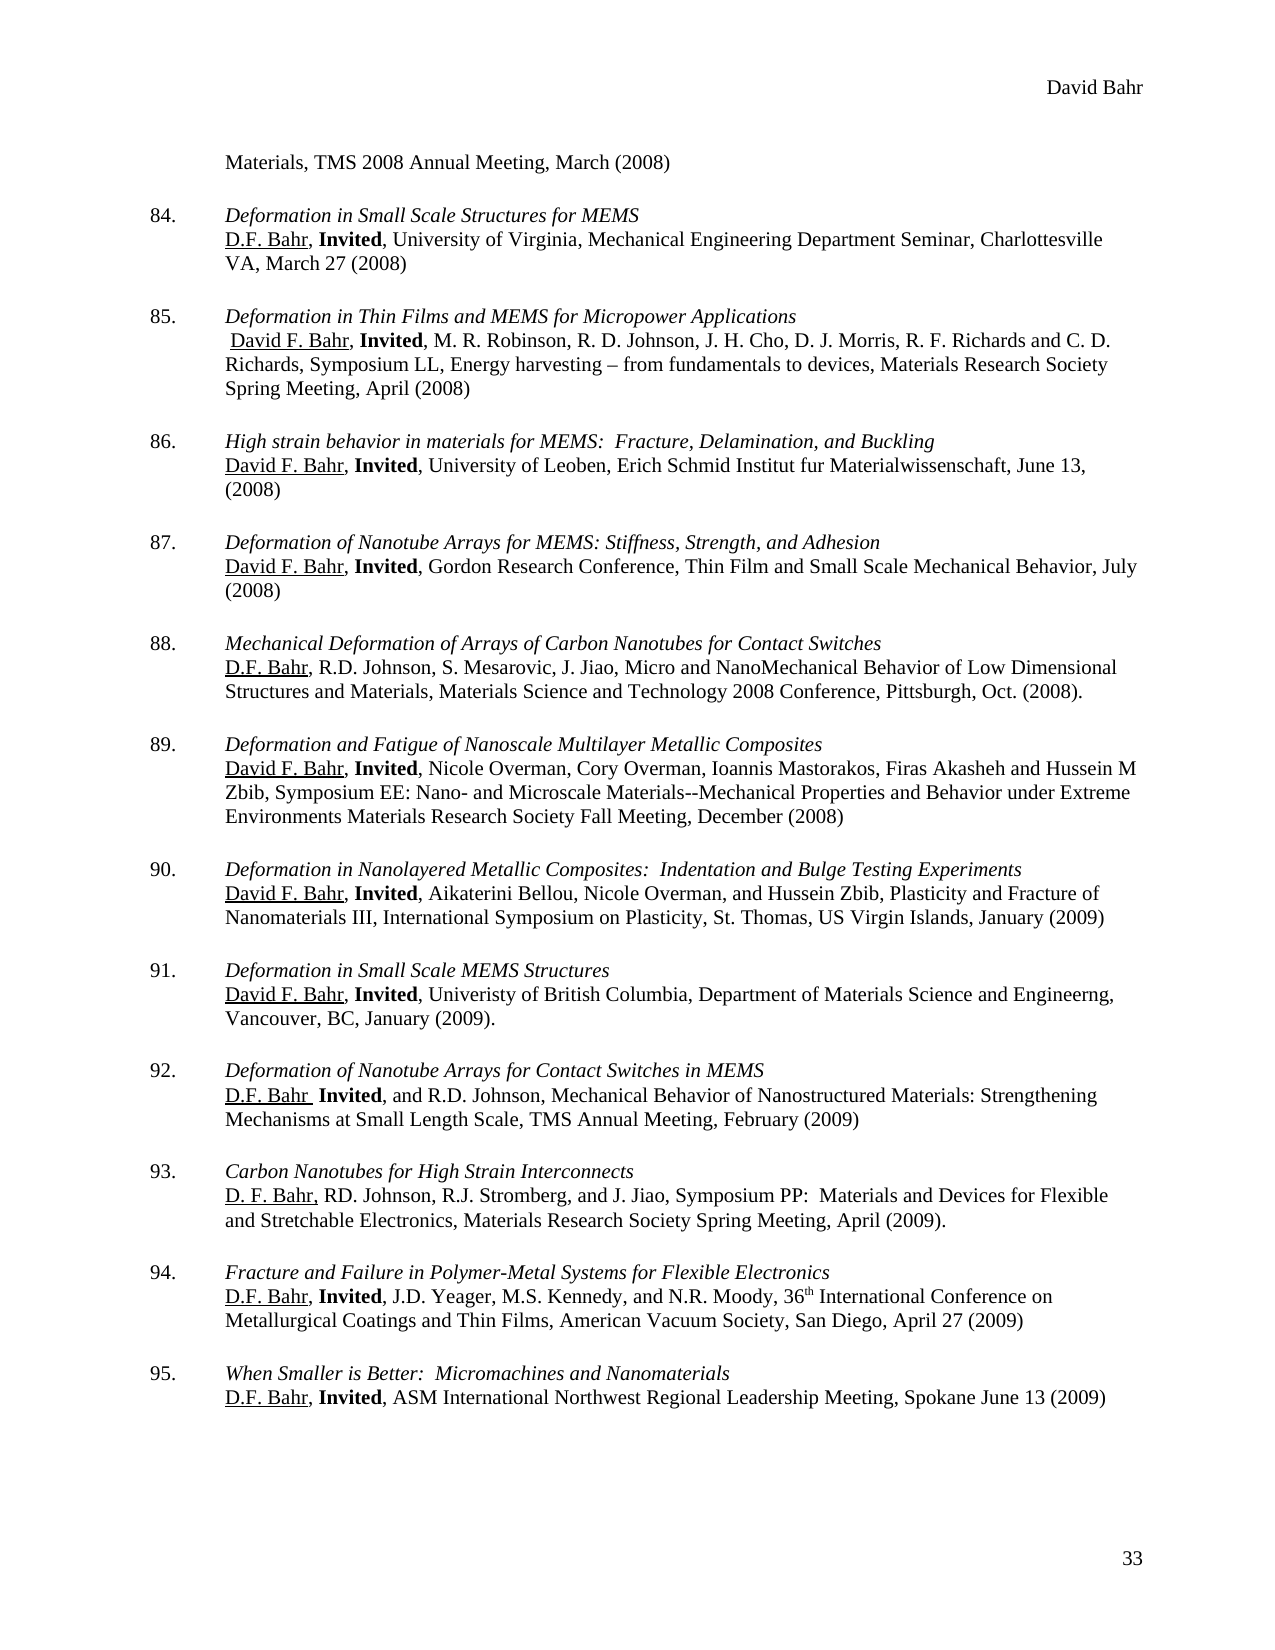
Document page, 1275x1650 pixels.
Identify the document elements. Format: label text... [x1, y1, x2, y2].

list When Smaller is Better: Micromachines and Nanomaterials D.F. Bahr, Invited, ASM International Northwest Regional Leadership Meeting, Spokane June 13 (2009) [150, 1361, 1143, 1438]
list Fracture and Failure in Polymer-Metal Systems for Flexible Electronics D.F. Bahr, Invited, J.D. Yeager, M.S. Kennedy, and N.R. Moody, 36th International Conference on Metallurgical Coatings and Thin Films, American Vacuum Society, San Diego, April 27 (2009) [150, 1260, 1143, 1361]
list Carbon Nanotubes for High Strain Interconnects D. F. Bahr, RD. Johnson, R.J. Stromberg, and J. Jiao, Symposium PP: Materials and Devices for Flexible and Stretchable Electronics, Materials Research Society Spring Meeting, April (2009). [150, 1159, 1143, 1260]
list Deformation in Thin Films and MEMS for Micropower Applications David F. Bahr, Invited, M. R. Robinson, R. D. Johnson, J. H. Cho, D. J. Morris, R. F. Richards and C. D. Richards, Symposium LL, Energy harvesting – from fundamentals to devices, Materials Research Society Spring Meeting, April (2008) [150, 304, 1143, 429]
list Deformation in Small Scale MEMS Structures David F. Bahr, Invited, Univeristy of British Columbia, Department of Materials Science and Engineerng, Vancouver, BC, January (2009). [150, 957, 1143, 1058]
list Deformation and Fatigue of Nanoscale Multilayer Metallic Composites David F. Bahr, Invited, Nicole Overman, Cory Overman, Ioannis Mastorakos, Firas Akasheh and Hussein M Zbib, Symposium EE: Nano- and Microscale Materials--Mechanical Properties and Behavior under Extreme Environments Materials Research Society Fall Meeting, December (2008) [150, 732, 1143, 857]
list Deformation in Small Scale Structures for MEMS D.F. Bahr, Invited, University of Virginia, Mechanical Engineering Department Seminar, Charlottesville VA, March 27 (2008) [150, 203, 1143, 304]
list Deformation of Nanotube Arrays for MEMS: Stiffness, Strength, and Adhesion David F. Bahr, Invited, Gordon Research Conference, Thin Film and Small Scale Mechanical Behavior, July (2008) [150, 530, 1143, 631]
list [150, 150, 1143, 203]
list Deformation in Nanolayered Metallic Composites: Indentation and Bulge Testing Experiments David F. Bahr, Invited, Aikaterini Bellou, Nicole Overman, and Hussein Zbib, Plasticity and Fracture of Nanomaterials III, International Symposium on Plasticity, St. Thomas, US Virgin Islands, January (2009) [150, 857, 1143, 957]
list Mechanical Deformation of Arrays of Carbon Nanotubes for Contact Switches D.F. Bahr, R.D. Johnson, S. Mesarovic, J. Jiao, Micro and NanoMechanical Behavior of Low Dimensional Structures and Materials, Materials Science and Technology 2008 Conference, Pittsburgh, Oct. (2008). [150, 631, 1143, 732]
list High strain behavior in materials for MEMS: Fracture, Delamination, and Buckling David F. Bahr, Invited, University of Leoben, Erich Schmid Institut fur Materialwissenschaft, June 13, (2008) [150, 429, 1143, 530]
list Deformation of Nanotube Arrays for Contact Switches in MEMS D.F. Bahr Invited, and R.D. Johnson, Mechanical Behavior of Nanostructured Materials: Strengthening Mechanisms at Small Length Scale, TMS Annual Meeting, February (2009) [150, 1058, 1143, 1159]
